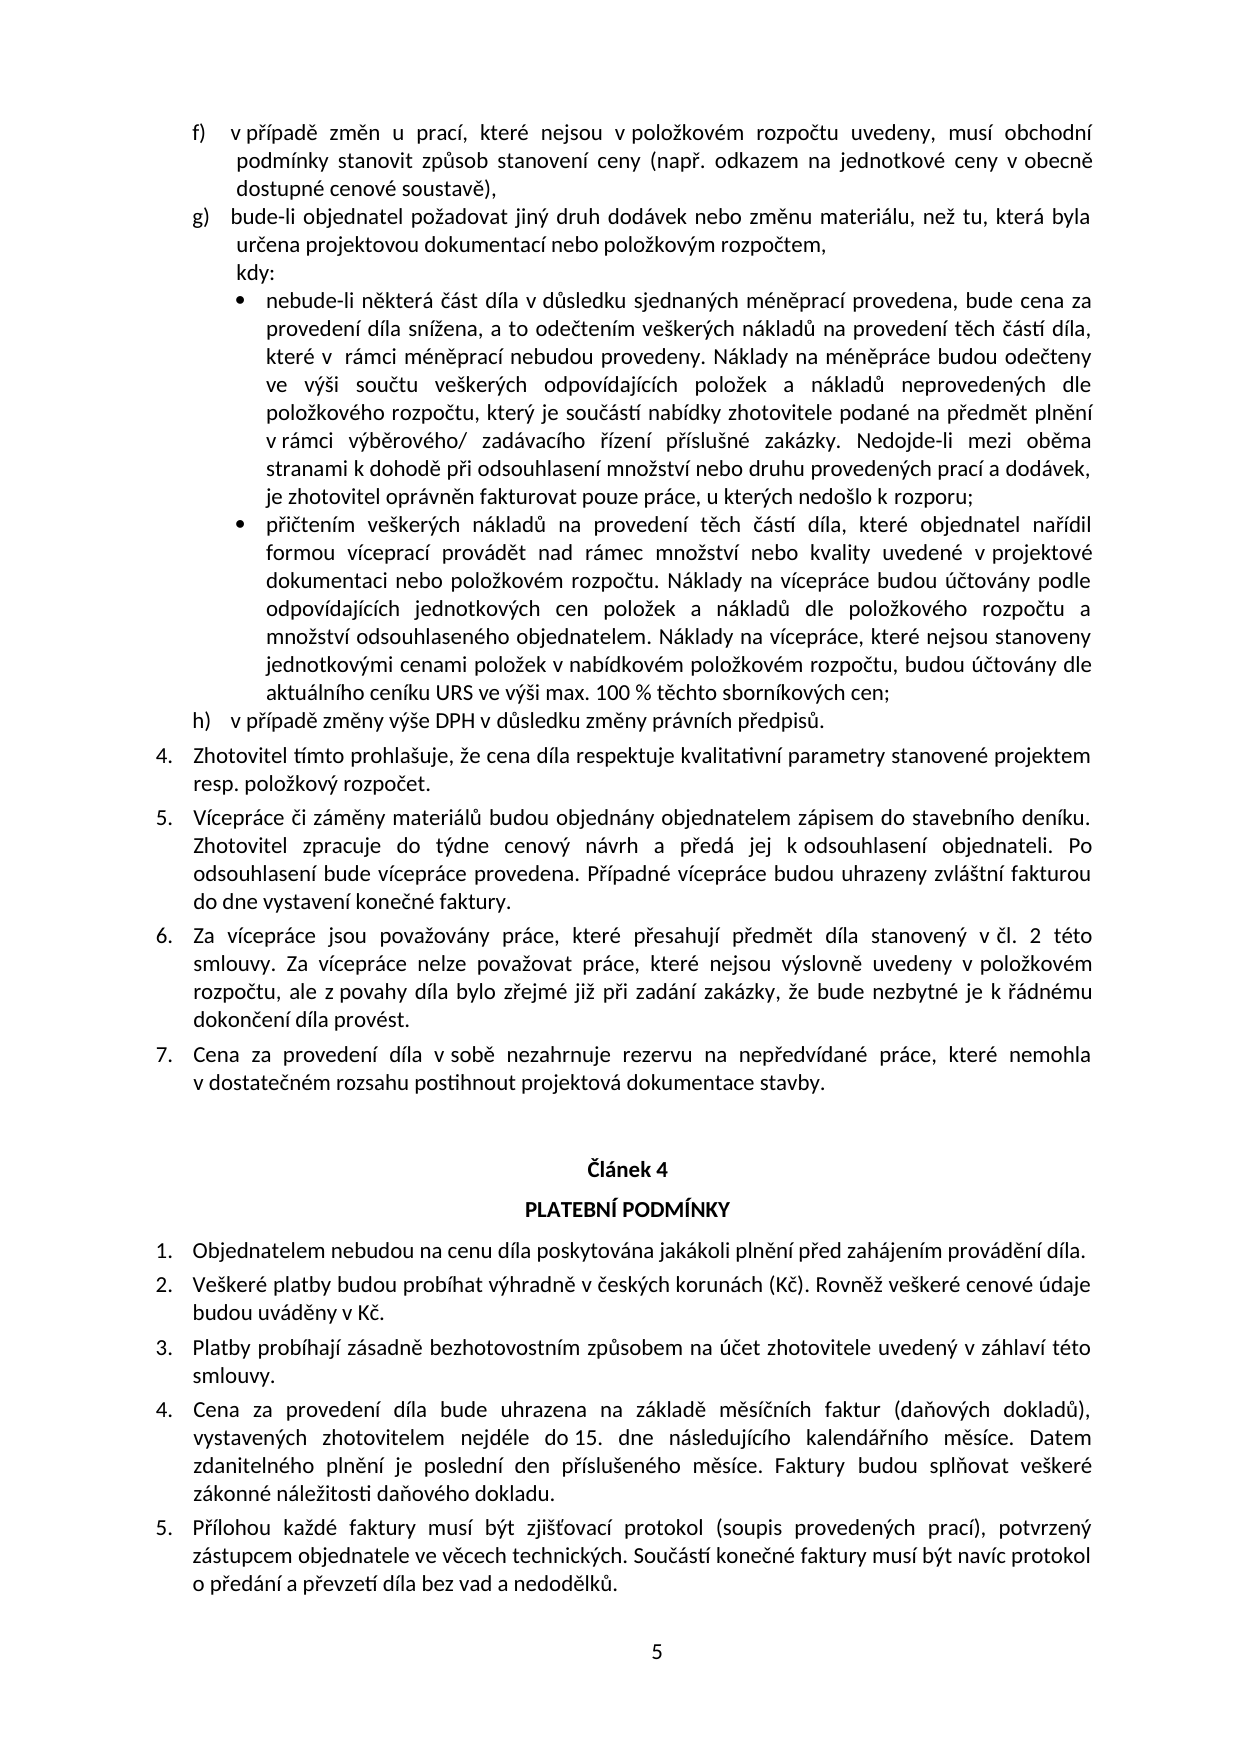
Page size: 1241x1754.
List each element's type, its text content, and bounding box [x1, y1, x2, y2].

list Cena za provedení díla v sobě nezahrnuje rezervu na nepředvídané práce, které nemohla v dostatečném rozsahu postihnout projektová dokumentace stavby. [156, 1040, 1093, 1096]
list nebude-li některá část díla v důsledku sjednaných méněprací provedena, bude cena za provedení díla snížena, a to odečtením veškerých nákladů na provedení těch částí díla, které v rámci méněprací nebudou provedeny. Náklady na méněpráce budou odečteny ve výši součtu veškerých odpovídajících položek a nákladů neprovedených dle položkového rozpočtu, který je součástí nabídky zhotovitele podané na předmět plnění v rámci výběrového/ zadávacího řízení příslušné zakázky. Nedojde-li mezi oběma stranami k dohodě při odsouhlasení množství nebo druhu provedených prací a dodávek, je zhotovitel oprávněn fakturovat pouze práce, u kterých nedošlo k rozporu; [236, 286, 1093, 510]
list Veškeré platby budou probíhat výhradně v českých korunách (Kč). Rovněž veškeré cenové údaje budou uváděny v Kč. [155, 1270, 1093, 1326]
list Zhotovitel tímto prohlašuje, že cena díla respektuje kvalitativní parametry stanovené projektem resp. položkový rozpočet. [156, 741, 1093, 797]
list Přílohou každé faktury musí být zjišťovací protokol (soupis provedených prací), potvrzený zástupcem objednatele ve věcech technických. Součástí konečné faktury musí být navíc protokol o předání a převzetí díla bez vad a nedodělků. [155, 1513, 1093, 1597]
text Platební podmínky [162, 1196, 1093, 1224]
list Vícepráce či záměny materiálů budou objednány objednatelem zápisem do stavebního deníku. Zhotovitel zpracuje do týdne cenový návrh a předá jej k odsouhlasení objednateli. Po odsouhlasení bude vícepráce provedena. Případné vícepráce budou uhrazeny zvláštní fakturou do dne vystavení konečné faktury. [156, 803, 1093, 915]
list Cena za provedení díla bude uhrazena na základě měsíčních faktur (daňových dokladů), vystavených zhotovitelem nejdéle do 15. dne následujícího kalendářního měsíce. Datem zdanitelného plnění je poslední den příslušeného měsíce. Faktury budou splňovat veškeré zákonné náležitosti daňového dokladu. [156, 1395, 1093, 1507]
list v případě změn u prací, které nejsou v položkovém rozpočtu uvedeny, musí obchodní podmínky stanovit způsob stanovení ceny (např. odkazem na jednotkové ceny v obecně dostupné cenové soustavě), [192, 118, 1093, 202]
list Za vícepráce jsou považovány práce, které přesahují předmět díla stanovený v čl. 2 této smlouvy. Za vícepráce nelze považovat práce, které nejsou výslovně uvedeny v položkovém rozpočtu, ale z povahy díla bylo zřejmé již při zadání zakázky, že bude nezbytné je k řádnému dokončení díla provést. [156, 921, 1093, 1033]
list přičtením veškerých nákladů na provedení těch částí díla, které objednatel nařídil formou víceprací provádět nad rámec množství nebo kvality uvedené v projektové dokumentaci nebo položkovém rozpočtu. Náklady na vícepráce budou účtovány podle odpovídajících jednotkových cen položek a nákladů dle položkového rozpočtu a množství odsouhlaseného objednatelem. Náklady na vícepráce, které nejsou stanoveny jednotkovými cenami položek v nabídkovém položkovém rozpočtu, budou účtovány dle aktuálního ceníku URS ve výši max. 100 % těchto sborníkových cen; [236, 510, 1093, 707]
subtitle Článek 4 [162, 1155, 1093, 1183]
list v případě změny výše DPH v důsledku změny právních předpisů. [192, 707, 1093, 734]
list bude-li objednatel požadovat jiný druh dodávek nebo změnu materiálu, než tu, která byla určena projektovou dokumentací nebo položkovým rozpočtem, [192, 202, 1093, 258]
text kdy: [236, 258, 1093, 286]
list Objednatelem nebudou na cenu díla poskytována jakákoli plnění před zahájením provádění díla. [155, 1236, 1093, 1264]
list Platby probíhají zásadně bezhotovostním způsobem na účet zhotovitele uvedený v záhlaví této smlouvy. [155, 1333, 1093, 1389]
